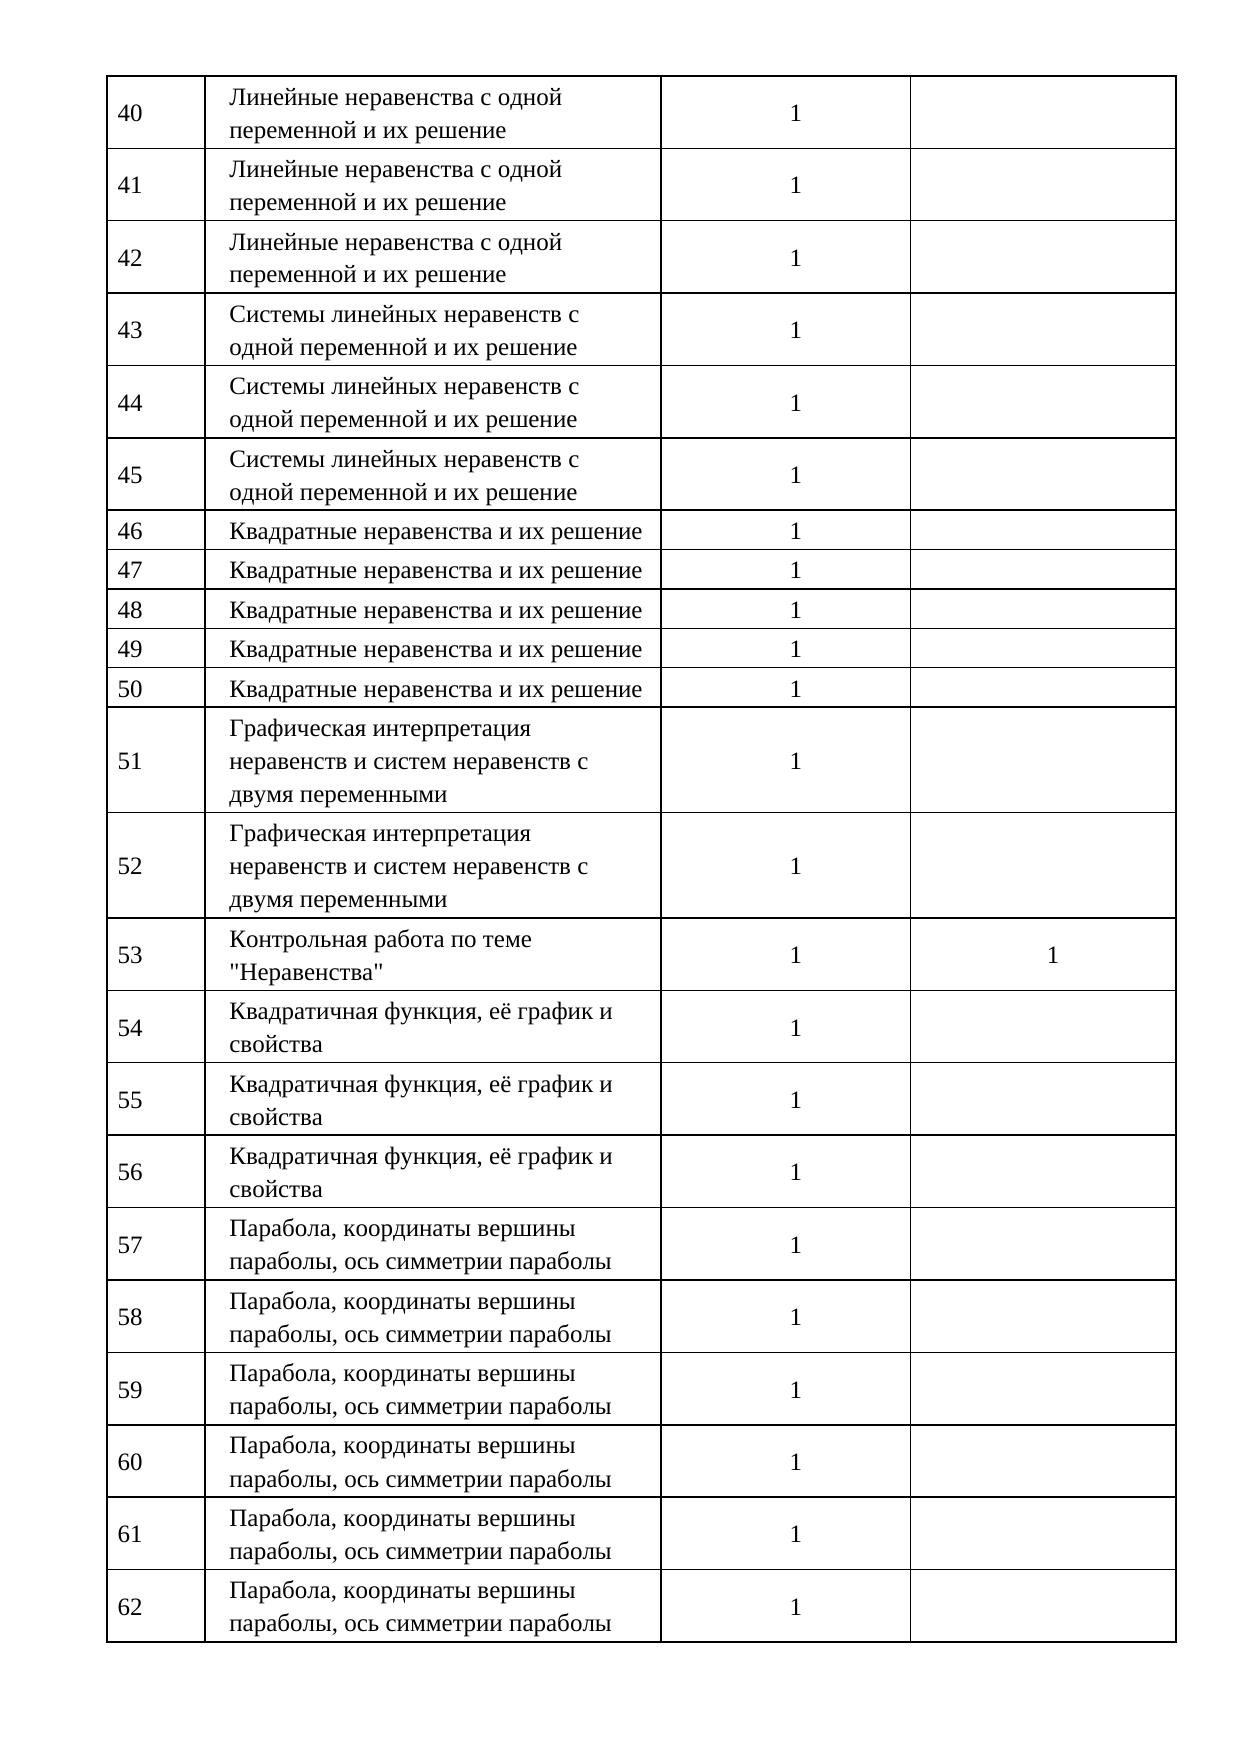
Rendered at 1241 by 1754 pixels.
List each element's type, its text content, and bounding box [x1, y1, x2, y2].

table_cell 1 [662, 590, 910, 627]
table_cell 1 [662, 1426, 910, 1496]
table_cell 1 [662, 511, 910, 549]
table_cell Линейные неравенства с одной переменной и их решение [206, 149, 660, 220]
table_cell Квадратные неравенства и их решение [206, 550, 660, 588]
table_cell Графическая интерпретация неравенств и систем неравенств с двумя переменными [206, 708, 660, 812]
table_cell 1 [662, 708, 910, 812]
table_cell 54 [108, 991, 204, 1062]
table_cell 1 [662, 221, 910, 292]
table_cell 50 [108, 668, 204, 706]
table_cell 44 [108, 366, 204, 437]
table_cell 1 [662, 668, 910, 706]
table_cell [911, 1281, 1175, 1351]
table_cell 1 [662, 813, 910, 917]
table_cell Квадратные неравенства и их решение [206, 511, 660, 549]
table_cell 42 [108, 221, 204, 292]
table_cell 51 [108, 708, 204, 812]
table_cell [911, 221, 1175, 292]
table_cell [911, 813, 1175, 917]
table_cell Квадратные неравенства и их решение [206, 590, 660, 627]
table_cell [911, 1063, 1175, 1134]
table_cell [911, 708, 1175, 812]
table_cell 1 [662, 991, 910, 1062]
table_cell 1 [662, 550, 910, 588]
table_cell 48 [108, 590, 204, 627]
table_cell [911, 590, 1175, 627]
table_cell 62 [108, 1570, 204, 1641]
table_cell 1 [662, 919, 910, 989]
table_cell 1 [662, 1498, 910, 1569]
table_cell [911, 1353, 1175, 1424]
table_cell 1 [911, 919, 1175, 989]
table_cell [911, 1498, 1175, 1569]
table_cell 1 [662, 1063, 910, 1134]
table_cell 53 [108, 919, 204, 989]
table_cell 45 [108, 439, 204, 509]
table_cell [911, 77, 1175, 147]
table_cell 56 [108, 1136, 204, 1207]
table_cell Системы линейных неравенств с одной переменной и их решение [206, 366, 660, 437]
table_cell 41 [108, 149, 204, 220]
table_cell [911, 550, 1175, 588]
table_cell [911, 149, 1175, 220]
table_cell Системы линейных неравенств с одной переменной и их решение [206, 294, 660, 364]
table_cell Парабола, координаты вершины параболы, ось симметрии параболы [206, 1426, 660, 1496]
table_cell 1 [662, 1136, 910, 1207]
table_cell Квадратные неравенства и их решение [206, 629, 660, 667]
table_cell Парабола, координаты вершины параболы, ось симметрии параболы [206, 1498, 660, 1569]
table_cell [911, 1208, 1175, 1279]
table_cell [911, 991, 1175, 1062]
table_cell 1 [662, 366, 910, 437]
table_cell [911, 1136, 1175, 1207]
table_cell [911, 1570, 1175, 1641]
table_cell [911, 668, 1175, 706]
table_cell 1 [662, 77, 910, 147]
table_cell Парабола, координаты вершины параболы, ось симметрии параболы [206, 1353, 660, 1424]
table_cell 1 [662, 149, 910, 220]
table_cell Линейные неравенства с одной переменной и их решение [206, 77, 660, 147]
table_cell [911, 511, 1175, 549]
table_cell Квадратичная функция, её график и свойства [206, 1063, 660, 1134]
table_cell 46 [108, 511, 204, 549]
table_cell 1 [662, 439, 910, 509]
table_cell 60 [108, 1426, 204, 1496]
table_cell Линейные неравенства с одной переменной и их решение [206, 221, 660, 292]
table_cell 49 [108, 629, 204, 667]
table_cell 1 [662, 1353, 910, 1424]
table_cell Контрольная работа по теме "Неравенства" [206, 919, 660, 989]
table_cell [911, 294, 1175, 364]
table_cell 40 [108, 77, 204, 147]
table_cell 1 [662, 1281, 910, 1351]
table_cell [911, 366, 1175, 437]
table_cell 59 [108, 1353, 204, 1424]
table_cell 61 [108, 1498, 204, 1569]
table_cell 1 [662, 294, 910, 364]
table_cell 47 [108, 550, 204, 588]
table_cell Графическая интерпретация неравенств и систем неравенств с двумя переменными [206, 813, 660, 917]
table_cell [911, 629, 1175, 667]
table_cell 1 [662, 1570, 910, 1641]
table_cell Парабола, координаты вершины параболы, ось симметрии параболы [206, 1208, 660, 1279]
table_cell Квадратичная функция, её график и свойства [206, 1136, 660, 1207]
table_cell 1 [662, 1208, 910, 1279]
table_cell Системы линейных неравенств с одной переменной и их решение [206, 439, 660, 509]
table_cell 1 [662, 629, 910, 667]
table_cell Парабола, координаты вершины параболы, ось симметрии параболы [206, 1281, 660, 1351]
table_cell 52 [108, 813, 204, 917]
table_cell 57 [108, 1208, 204, 1279]
table_cell 55 [108, 1063, 204, 1134]
table_cell [911, 439, 1175, 509]
table_cell Квадратичная функция, её график и свойства [206, 991, 660, 1062]
table_cell 58 [108, 1281, 204, 1351]
table_cell Парабола, координаты вершины параболы, ось симметрии параболы [206, 1570, 660, 1641]
table_cell Квадратные неравенства и их решение [206, 668, 660, 706]
table_cell [911, 1426, 1175, 1496]
table_cell 43 [108, 294, 204, 364]
